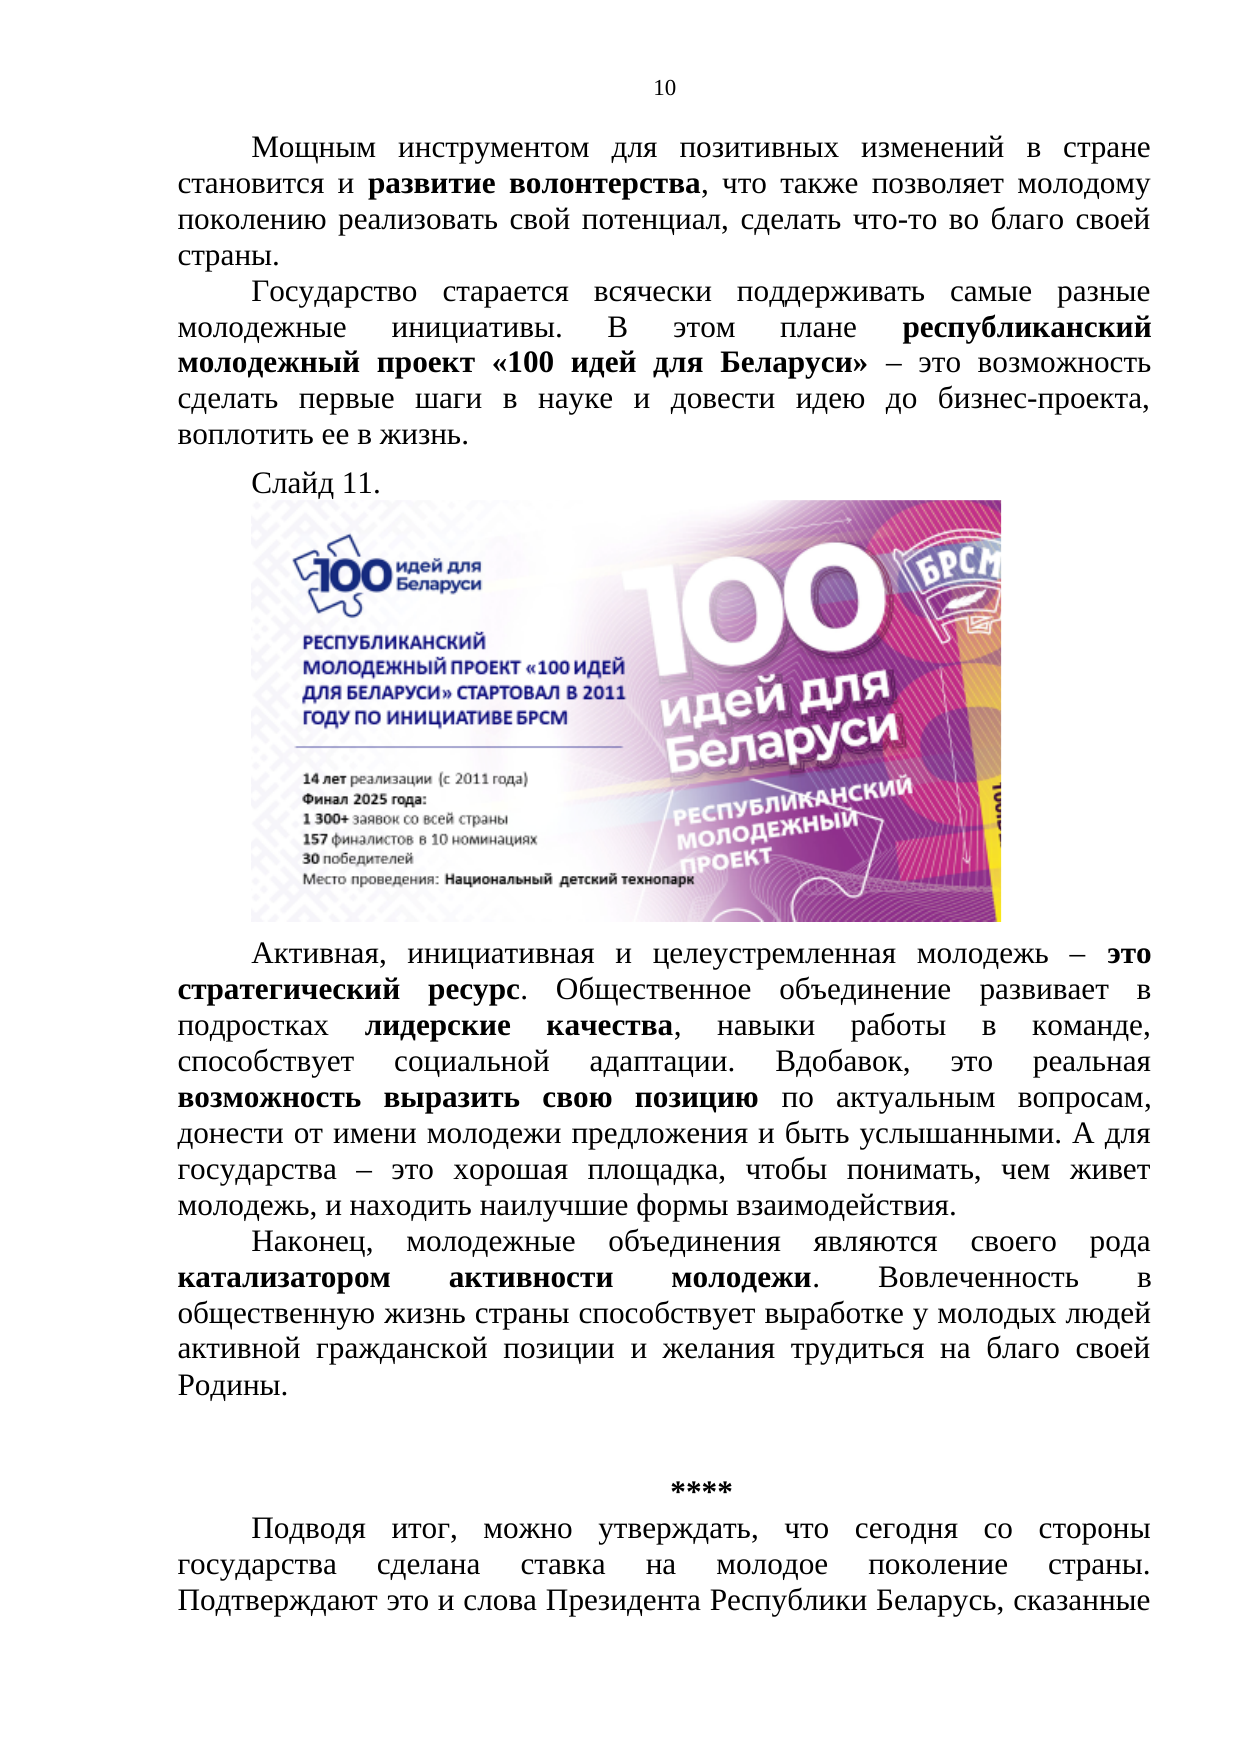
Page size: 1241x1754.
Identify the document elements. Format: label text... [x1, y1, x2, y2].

text Слайд 11. [177, 464, 1152, 500]
text **** [177, 1473, 1152, 1509]
picture [251, 500, 1002, 922]
text Активная, инициативная и целеустремленная молодежь – это стратегический ресурс. Общественное объединение развивает в подростках лидерские качества, навыки работы в команде, способствует социальной адаптации. Вдобавок, это реальная возможность выразить свою позицию по актуальным вопросам, донести от имени молодежи предложения и быть услышанными. А для государства – это хорошая площадка, чтобы понимать, чем живет молодежь, и находить наилучшие формы взаимодействия. [177, 934, 1152, 1222]
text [177, 1509, 1152, 1617]
text Наконец, молодежные объединения являются своего рода катализатором активности молодежи. Вовлеченность в общественную жизнь страны способствует выработке у молодых людей активной гражданской позиции и желания трудиться на благо своей Родины. [177, 1222, 1152, 1402]
text Государство старается всячески поддерживать самые разные молодежные инициативы. В этом плане республиканский молодежный проект «100 идей для Беларуси» – это возможность сделать первые шаги в науке и довести идею до бизнес-проекта, воплотить ее в жизнь. [177, 272, 1152, 452]
text Мощным инструментом для позитивных изменений в стране становится и развитие волонтерства, что также позволяет молодому поколению реализовать свой потенциал, сделать что-то во благо своей страны. [177, 128, 1152, 272]
